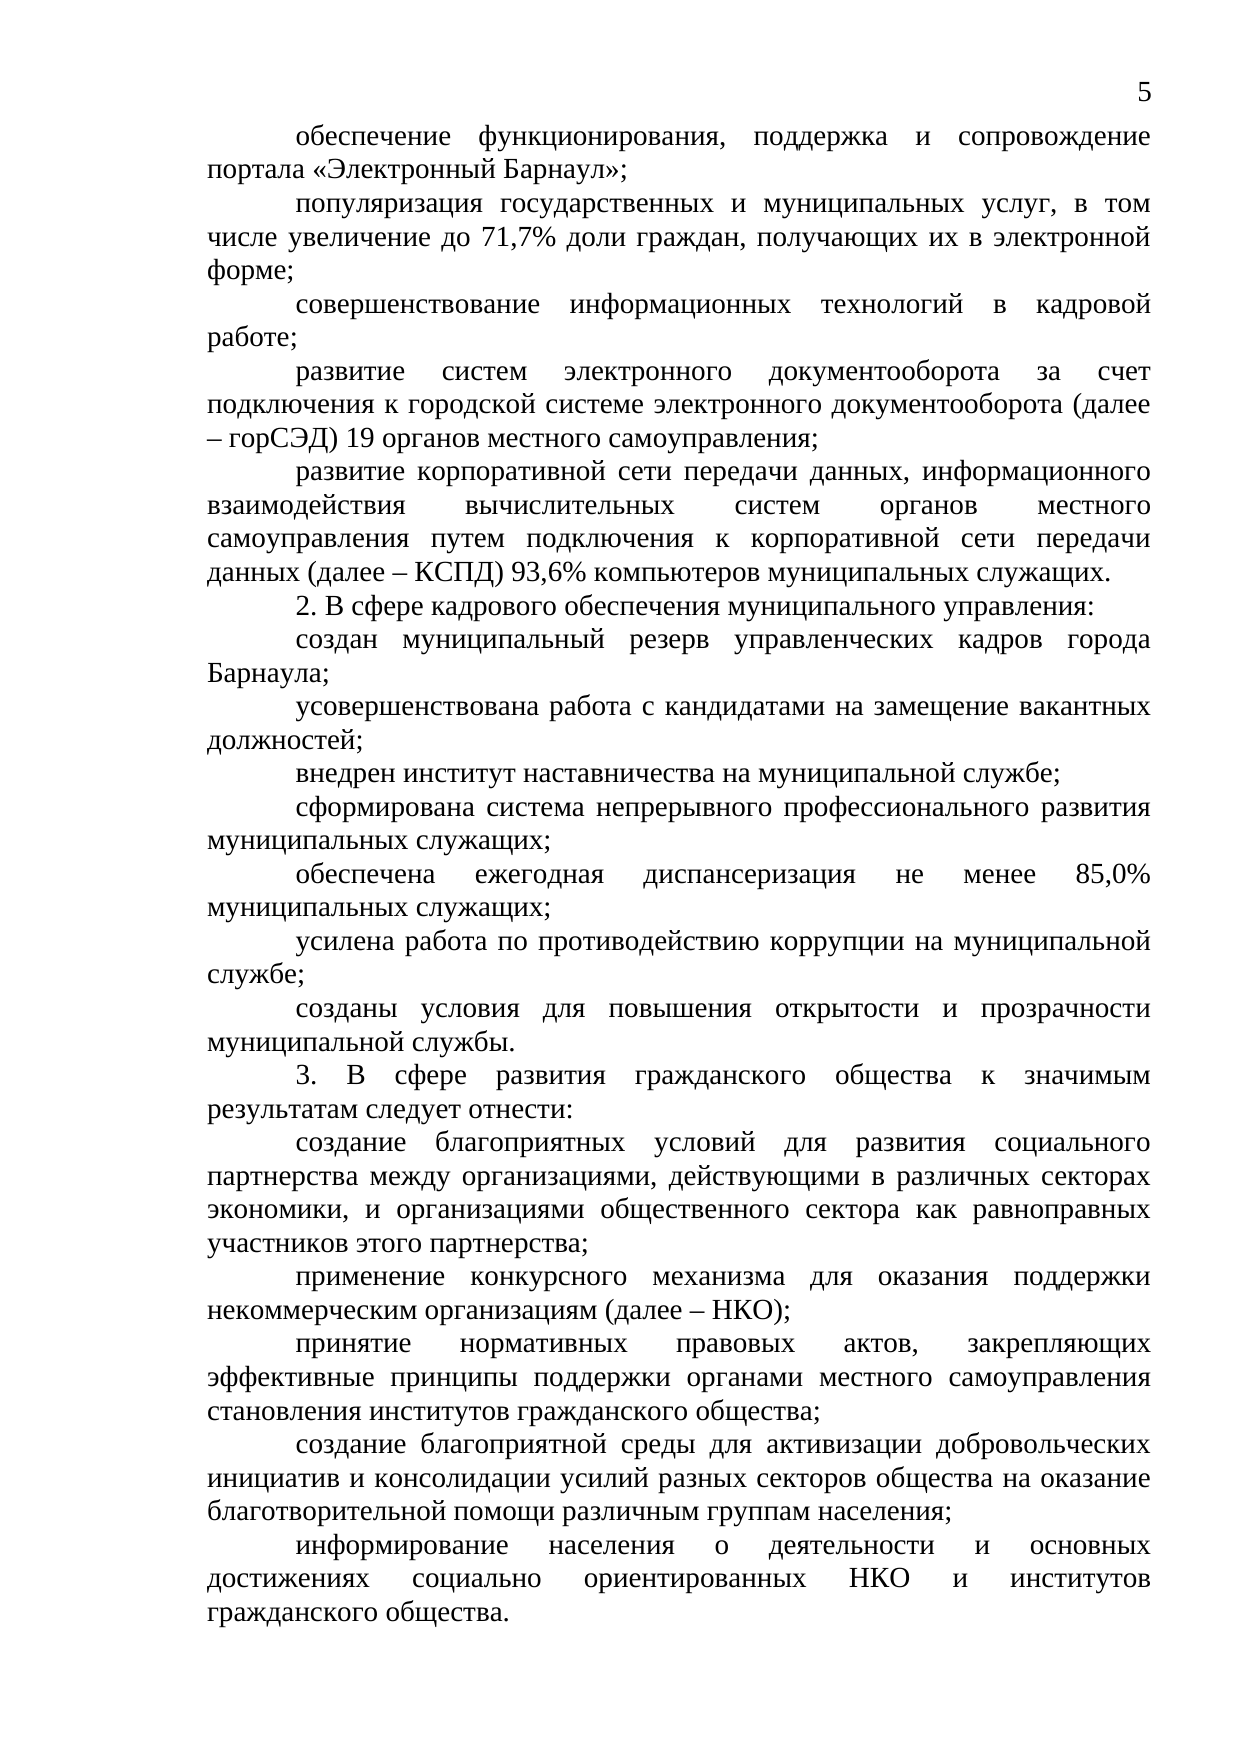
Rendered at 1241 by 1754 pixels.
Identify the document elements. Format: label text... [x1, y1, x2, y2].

text обеспечение функционирования, поддержка и сопровождение портала «Электронный Барнаул»; [207, 118, 1152, 185]
text 3. В сфере развития гражданского общества к значимым результатам следует отнести: [207, 1057, 1152, 1124]
text сформирована система непрерывного профессионального развития муниципальных служащих; [207, 789, 1152, 856]
text развитие систем электронного документооборота за счет подключения к городской системе электронного документооборота (далее – горСЭД) 19 органов местного самоуправления; [207, 353, 1152, 453]
text обеспечена ежегодная диспансеризация не менее 85,0% муниципальных служащих; [207, 856, 1152, 923]
text созданы условия для повышения открытости и прозрачности муниципальной службы. [207, 990, 1152, 1057]
text создание благоприятных условий для развития социального партнерства между организациями, действующими в различных секторах экономики, и организациями общественного сектора как равноправных участников этого партнерства; [207, 1124, 1152, 1258]
text применение конкурсного механизма для оказания поддержки некоммерческим организациям (далее – НКО); [207, 1258, 1152, 1326]
text создание благоприятной среды для активизации добровольческих инициатив и консолидации усилий разных секторов общества на оказание благотворительной помощи различным группам населения; [207, 1426, 1152, 1527]
text совершенствование информационных технологий в кадровой работе; [207, 286, 1152, 353]
text усилена работа по противодействию коррупции на муниципальной службе; [207, 923, 1152, 990]
text создан муниципальный резерв управленческих кадров города Барнаула; [207, 621, 1152, 688]
text 2. В сфере кадрового обеспечения муниципального управления: [207, 588, 1152, 621]
text развитие корпоративной сети передачи данных, информационного взаимодействия вычислительных систем органов местного самоуправления путем подключения к корпоративной сети передачи данных (далее – КСПД) 93,6% компьютеров муниципальных служащих. [207, 453, 1152, 588]
text внедрен институт наставничества на муниципальной службе; [207, 755, 1152, 789]
text усовершенствована работа с кандидатами на замещение вакантных должностей; [207, 688, 1152, 755]
text популяризация государственных и муниципальных услуг, в том числе увеличение до 71,7% доли граждан, получающих их в электронной форме; [207, 185, 1152, 286]
text принятие нормативных правовых актов, закрепляющих эффективные принципы поддержки органами местного самоуправления становления институтов гражданского общества; [207, 1326, 1152, 1426]
text информирование населения о деятельности и основных достижениях социально ориентированных НКО и институтов гражданского общества. [207, 1527, 1152, 1627]
